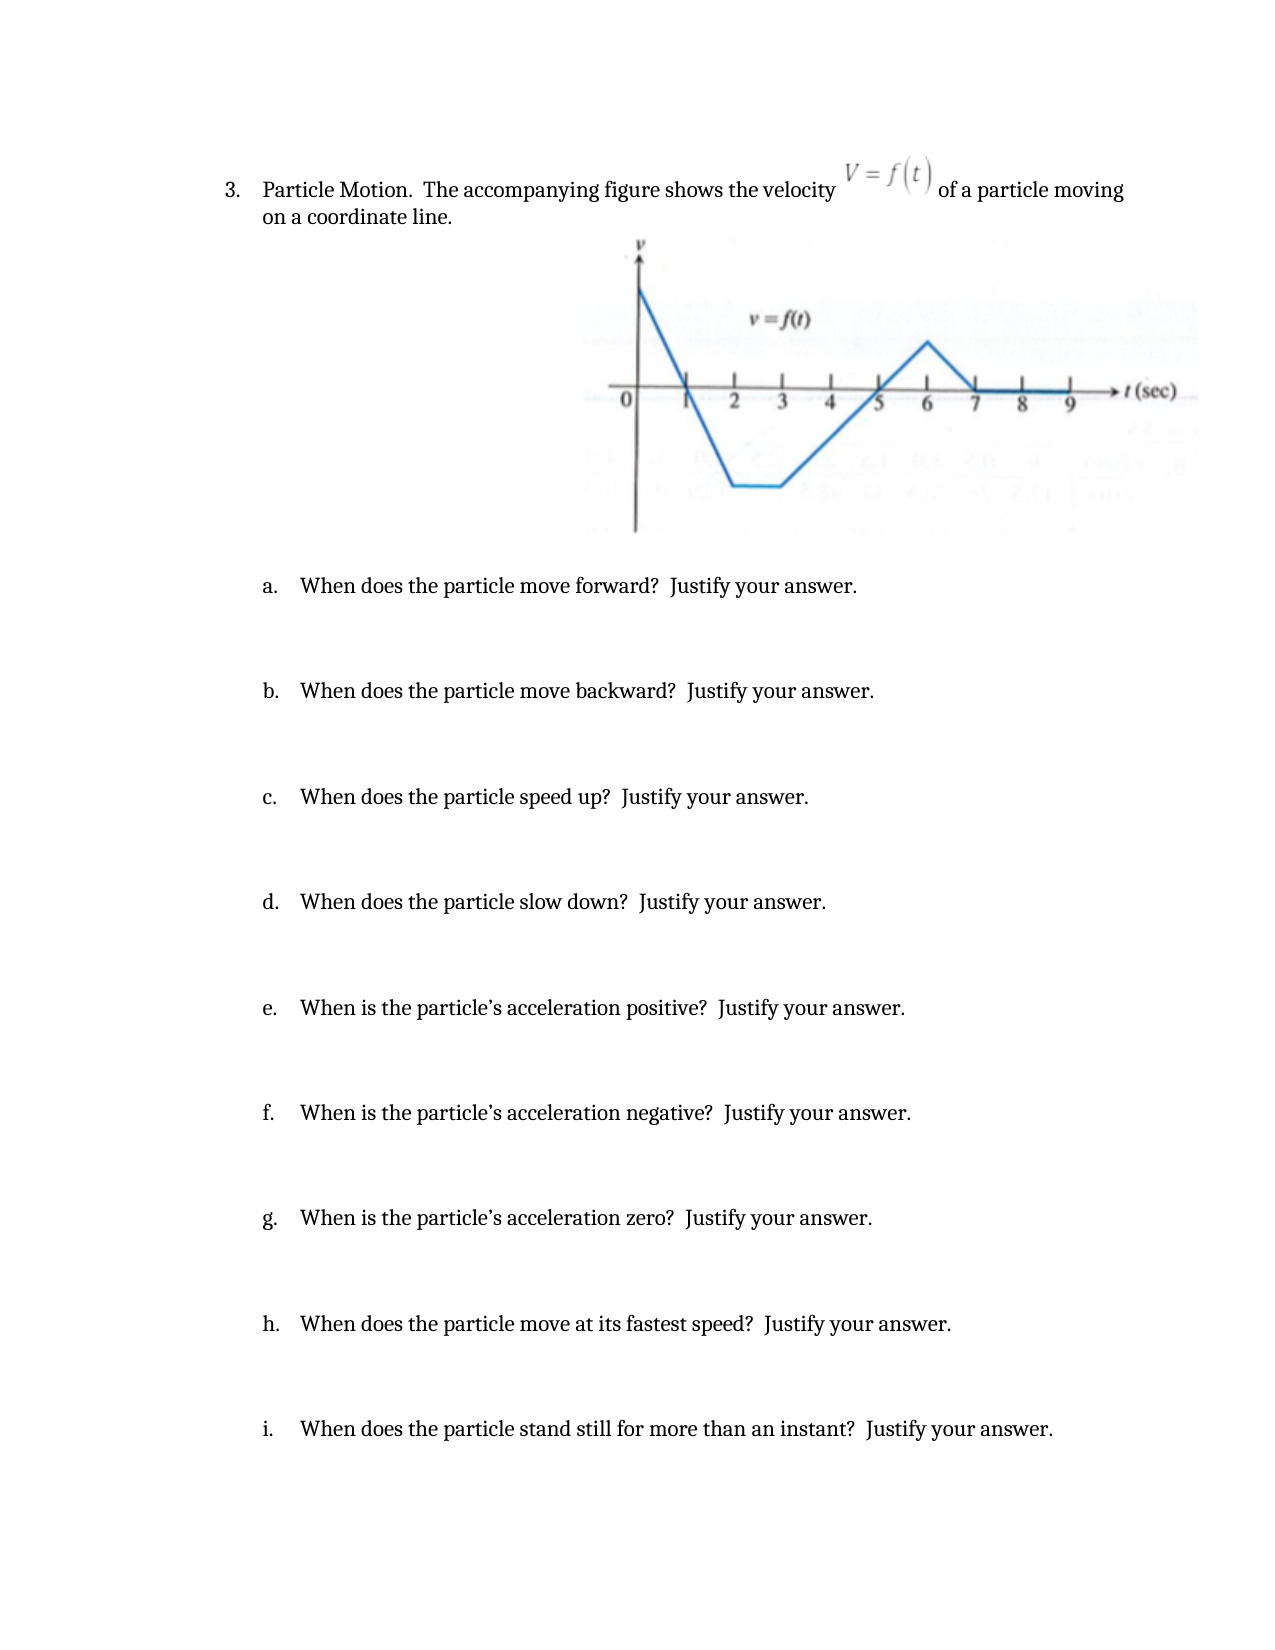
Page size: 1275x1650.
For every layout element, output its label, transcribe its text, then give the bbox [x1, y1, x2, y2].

list When does the particle move forward? Justify your answer. [262, 573, 1125, 599]
list When does the particle slow down? Justify your answer. [262, 889, 1125, 915]
list Particle Motion. The accompanying figure shows the velocity of a particle moving on a coordinate line. [225, 150, 1125, 230]
list When is the particle’s acceleration positive? Justify your answer. [262, 994, 1125, 1021]
picture [581, 225, 1197, 534]
list When does the particle speed up? Justify your answer. [262, 783, 1125, 810]
list When does the particle move backward? Justify your answer. [262, 678, 1125, 704]
list When does the particle stand still for more than an instant? Justify your answer. [262, 1416, 1125, 1442]
list When does the particle move at its fastest speed? Justify your answer. [262, 1311, 1125, 1337]
list When is the particle’s acceleration zero? Justify your answer. [262, 1205, 1125, 1231]
list When is the particle’s acceleration negative? Justify your answer. [262, 1100, 1125, 1126]
